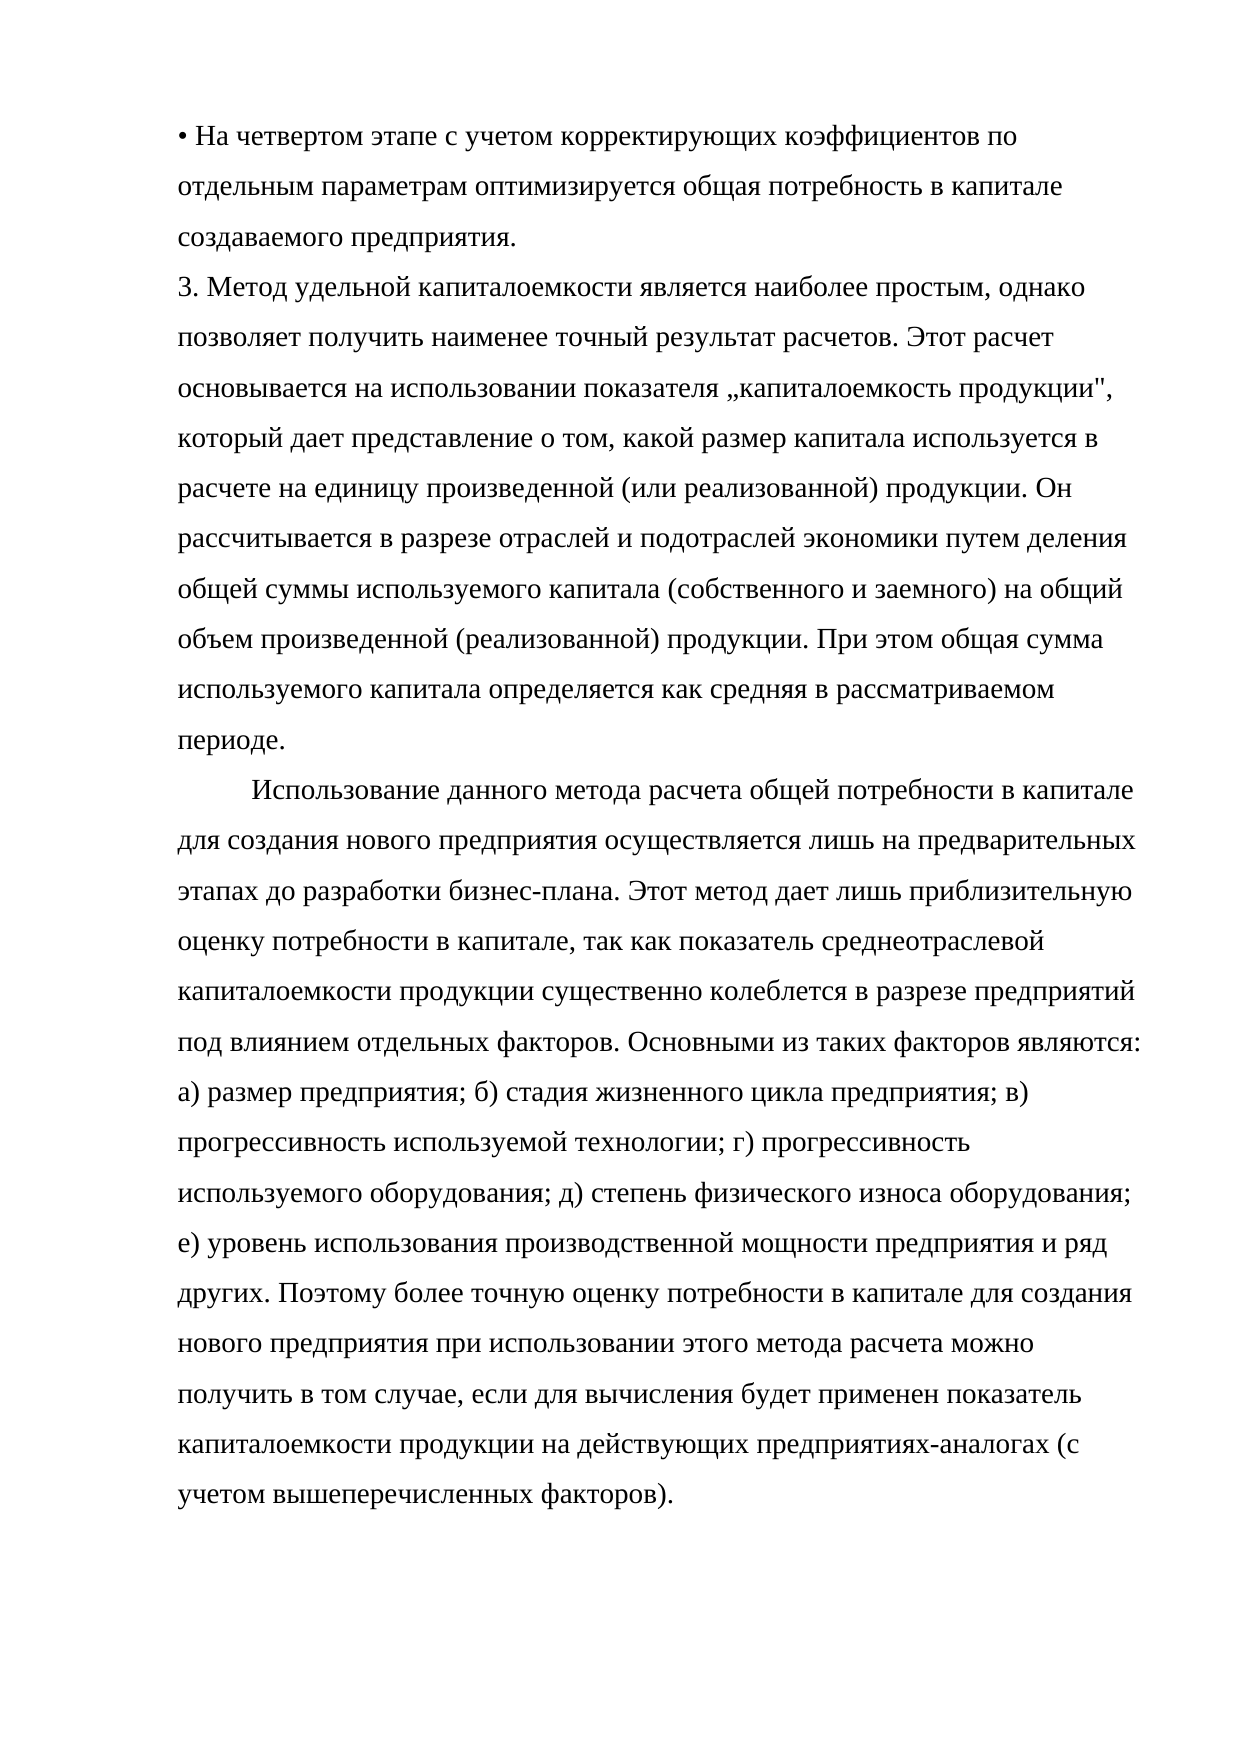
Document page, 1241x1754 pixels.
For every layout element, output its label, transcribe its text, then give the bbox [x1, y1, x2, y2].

text • На четвертом этапе с учетом корректирующих коэффициентов по отдельным параметрам оптимизируется общая потребность в капитале создаваемого предприятия. [177, 118, 1152, 252]
text Использование данного метода расчета общей потребности в капитале для создания нового предприятия осуществляется лишь на предварительных этапах до разработки бизнес-плана. Этот метод дает лишь приблизительную оценку потребности в капитале, так как показатель среднеотраслевой капиталоемкости продукции существенно колеблется в разрезе предприятий под влиянием отдельных факторов. Основными из таких факторов являются: а) размер предприятия; б) стадия жизненного цикла предприятия; в) прогрессивность используемой технологии; г) прогрессивность используемого оборудования; д) степень физического износа оборудования; е) уровень использования производственной мощности предприятия и ряд других. Поэтому более точную оценку потребности в капитале для создания нового предприятия при использовании этого метода расчета можно получить в том случае, если для вычисления будет применен показатель капиталоемкости продукции на действующих предприятиях-аналогах (с учетом вышеперечисленных факторов). [177, 772, 1152, 1510]
text 3. Метод удельной капиталоемкости является наиболее простым, однако позволяет получить наименее точный результат расчетов. Этот расчет основывается на использовании показателя „капиталоемкость продукции", который дает представление о том, какой размер капитала используется в расчете на единицу произведенной (или реализованной) продукции. Он рассчитывается в разрезе отраслей и подотраслей экономики путем деления общей суммы используемого капитала (собственного и заемного) на общий объем произведенной (реализованной) продукции. При этом общая сумма используемого капитала определяется как средняя в рассматриваемом периоде. [177, 269, 1152, 755]
